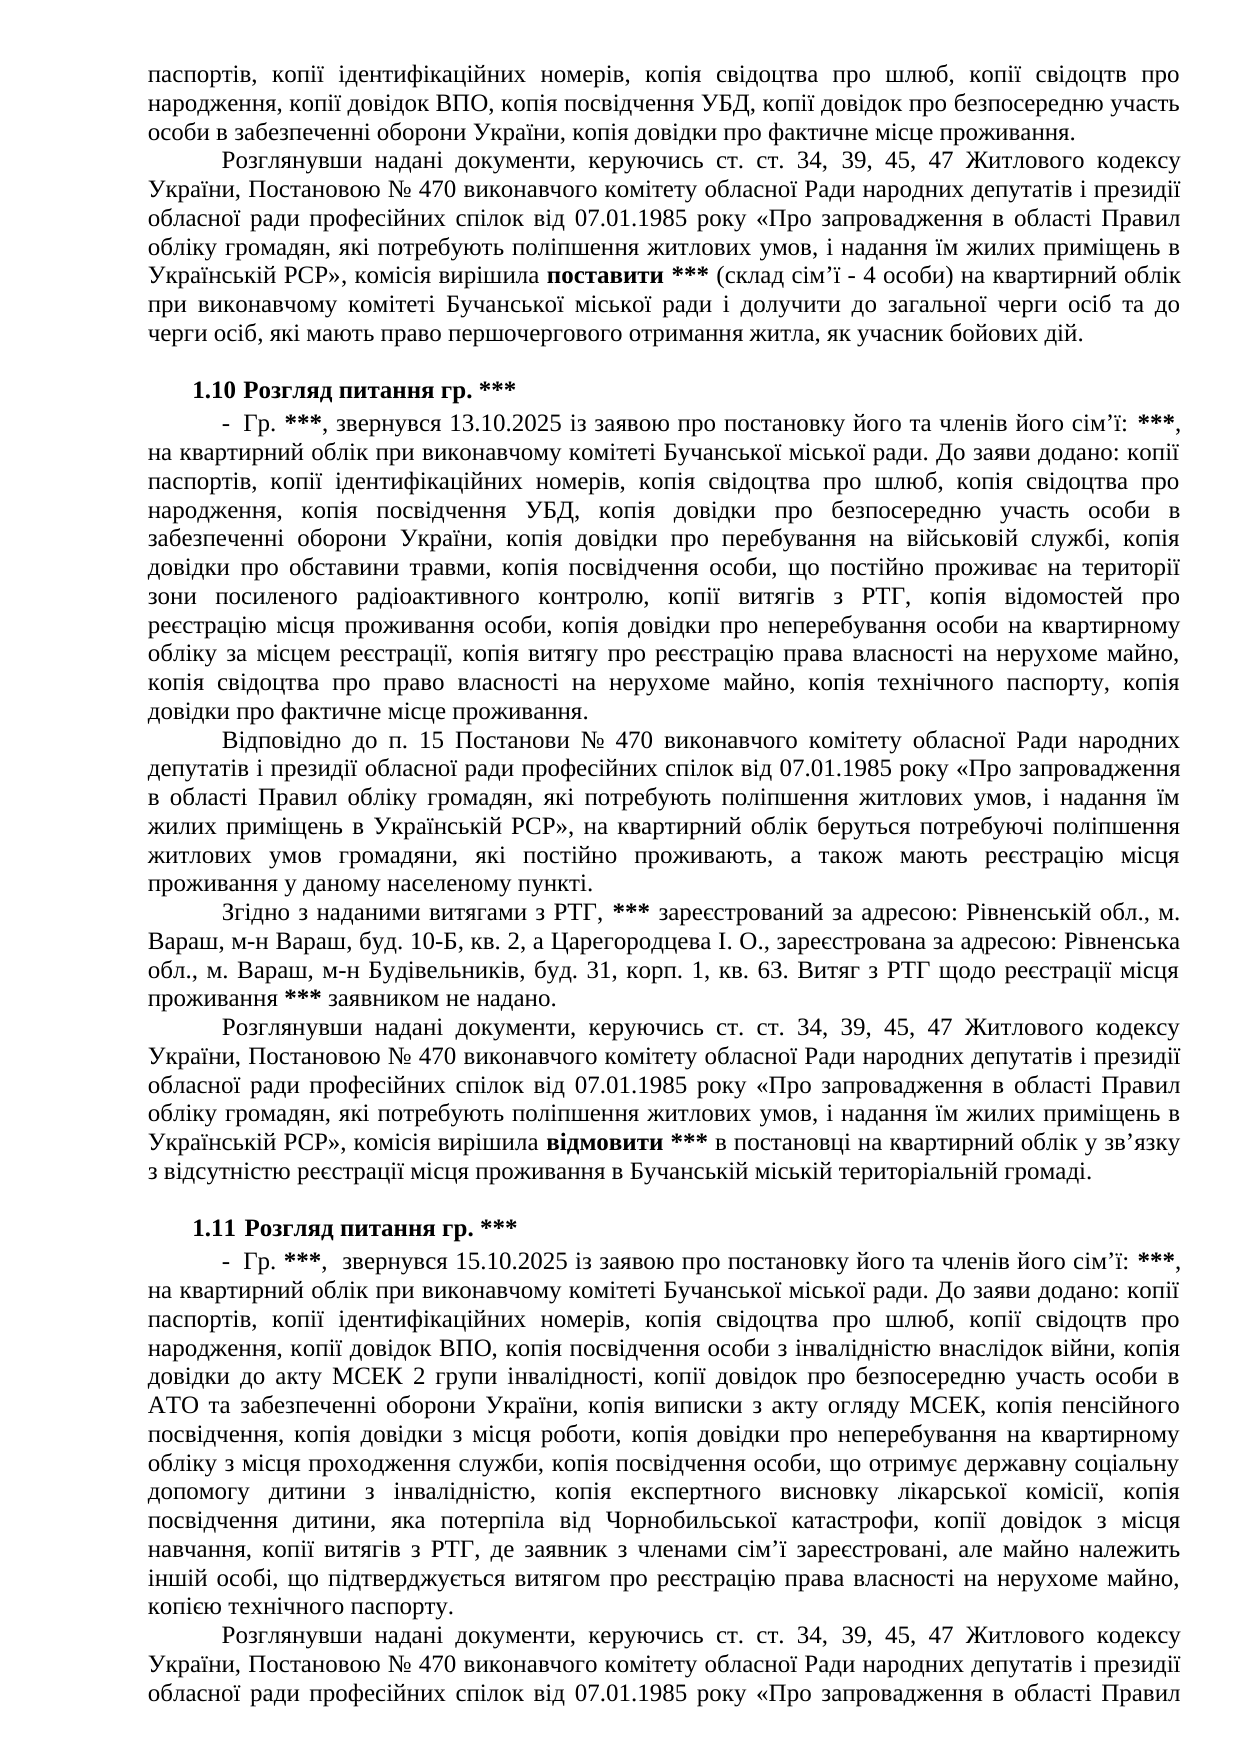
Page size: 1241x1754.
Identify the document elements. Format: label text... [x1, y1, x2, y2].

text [148, 1620, 1181, 1706]
list Гр. ***, звернувся 15.10.2025 із заявою про постановку його та членів його сім’ї: ***, на квартирний облік при виконавчому комітеті Бучанської міської ради. До заяви додано: копії паспортів, копії ідентифікаційних номерів, копія свідоцтва про шлюб, копії свідоцтв про народження, копії довідок ВПО, копія посвідчення особи з інвалідністю внаслідок війни, копія довідки до акту МСЕК 2 групи інвалідності, копії довідок про безпосередню участь особи в АТО та забезпеченні оборони України, копія виписки з акту огляду МСЕК, копія пенсійного посвідчення, копія довідки з місця роботи, копія довідки про неперебування на квартирному обліку з місця проходження служби, копія посвідчення особи, що отримує державну соціальну допомогу дитини з інвалідністю, копія експертного висновку лікарської комісії, копія посвідчення дитини, яка потерпіла від Чорнобильської катастрофи, копії довідок з місця навчання, копії витягів з РТГ, де заявник з членами сім’ї зареєстровані, але майно належить іншій особі, що підтверджується витягом про реєстрацію права власності на нерухоме майно, копією технічного паспорту. [148, 1246, 1181, 1620]
text Розглянувши надані документи, керуючись ст. ст. 34, 39, 45, 47 Житлового кодексу України, Постановою № 470 виконавчого комітету обласної Ради народних депутатів і президії обласної ради професійних спілок від 07.01.1985 року «Про запровадження в області Правил обліку громадян, які потребують поліпшення житлових умов, і надання їм жилих приміщень в Українській РСР», комісія вирішила поставити *** (склад сім’ї - 4 особи) на квартирний облік при виконавчому комітеті Бучанської міської ради і долучити до загальної черги осіб та до черги осіб, які мають право першочергового отримання житла, як учасник бойових дій. [148, 145, 1181, 347]
text Відповідно до п. 15 Постанови № 470 виконавчого комітету обласної Ради народних депутатів і президії обласної ради професійних спілок від 07.01.1985 року «Про запровадження в області Правил обліку громадян, які потребують поліпшення житлових умов, і надання їм жилих приміщень в Українській РСР», на квартирний облік беруться потребуючі поліпшення житлових умов громадяни, які постійно проживають, а також мають реєстрацію місця проживання у даному населеному пункті. [148, 725, 1181, 897]
list Гр. ***, звернувся 13.10.2025 із заявою про постановку його та членів його сім’ї: ***, на квартирний облік при виконавчому комітеті Бучанської міської ради. До заяви додано: копії паспортів, копії ідентифікаційних номерів, копія свідоцтва про шлюб, копія свідоцтва про народження, копія посвідчення УБД, копія довідки про безпосередню участь особи в забезпеченні оборони України, копія довідки про перебування на військовій службі, копія довідки про обставини травми, копія посвідчення особи, що постійно проживає на території зони посиленого радіоактивного контролю, копії витягів з РТГ, копія відомостей про реєстрацію місця проживання особи, копія довідки про неперебування особи на квартирному обліку за місцем реєстрації, копія витягу про реєстрацію права власності на нерухоме майно, копія свідоцтва про право власності на нерухоме майно, копія технічного паспорту, копія довідки про фактичне місце проживання. [148, 408, 1181, 725]
text Згідно з наданими витягами з РТГ, *** зареєстрований за адресою: Рівненській обл., м. Вараш, м-н Вараш, буд. 10-Б, кв. 2, а Царегородцева І. О., зареєстрована за адресою: Рівненська обл., м. Вараш, м-н Будівельників, буд. 31, корп. 1, кв. 63. Витяг з РТГ щодо реєстрації місця проживання *** заявником не надано. [148, 897, 1181, 1012]
list Розгляд питання гр. *** [192, 1213, 1181, 1242]
text Розглянувши надані документи, керуючись ст. ст. 34, 39, 45, 47 Житлового кодексу України, Постановою № 470 виконавчого комітету обласної Ради народних депутатів і президії обласної ради професійних спілок від 07.01.1985 року «Про запровадження в області Правил обліку громадян, які потребують поліпшення житлових умов, і надання їм жилих приміщень в Українській РСР», комісія вирішила відмовити *** в постановці на квартирний облік у зв’язку з відсутністю реєстрації місця проживання в Бучанській міській територіальній громаді. [148, 1012, 1181, 1185]
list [148, 59, 1181, 145]
list Розгляд питання гр. *** [192, 375, 1181, 404]
